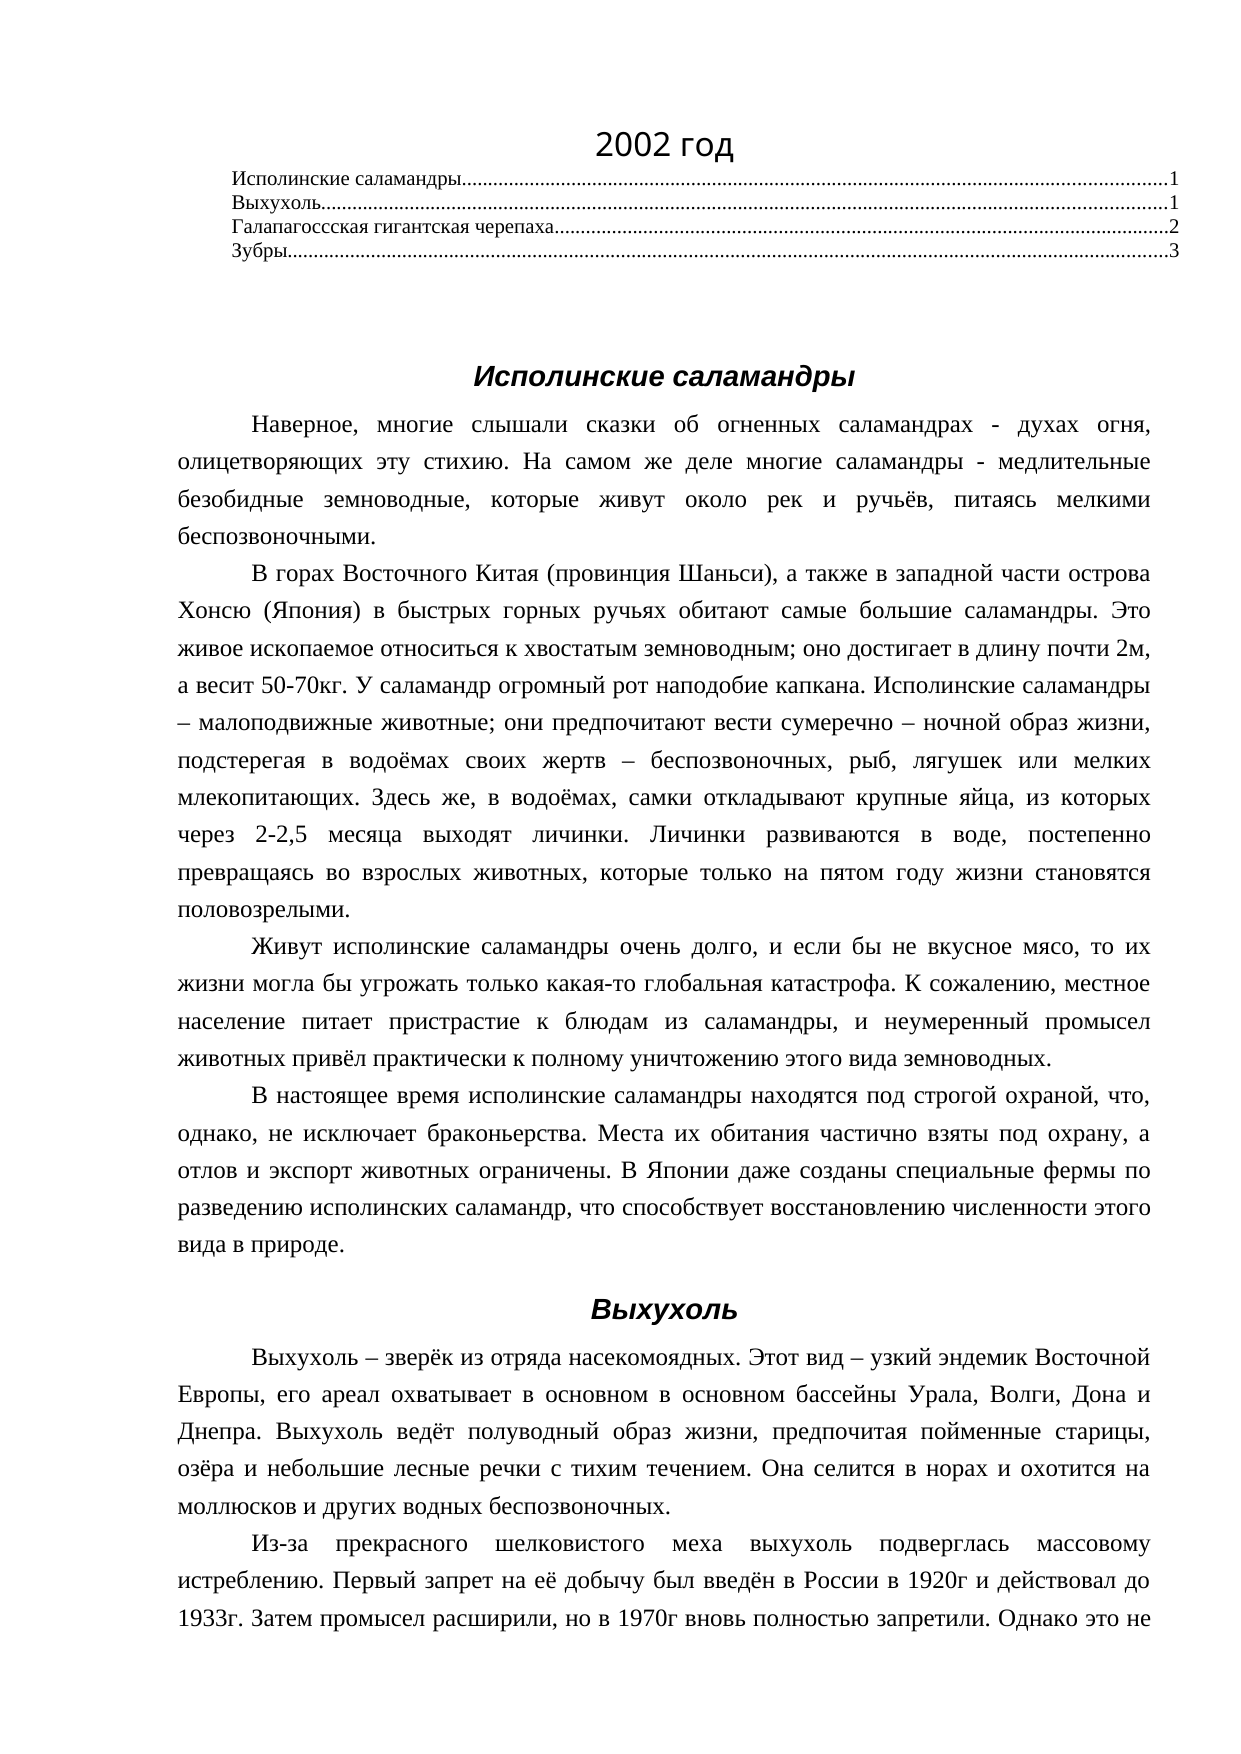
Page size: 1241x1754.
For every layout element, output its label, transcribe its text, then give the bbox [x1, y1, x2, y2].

text В горах Восточного Китая (провинция Шаньси), а также в западной части острова Хонсю (Япония) в быстрых горных ручьях обитают самые большие саламандры. Это живое ископаемое относиться к хвостатым земноводным; оно достигает в длину почти 2м, а весит 50-70кг. У саламандр огромный рот наподобие капкана. Исполинские саламандры – малоподвижные животные; они предпочитают вести сумеречно – ночной образ жизни, подстерегая в водоёмах своих жертв – беспозвоночных, рыб, лягушек или мелких млекопитающих. Здесь же, в водоёмах, самки откладывают крупные яйца, из которых через 2-2,5 месяца выходят личинки. Личинки развиваются в воде, постепенно превращаясь во взрослых животных, которые только на пятом году жизни становятся половозрелыми. [177, 558, 1152, 923]
text Живут исполинские саламандры очень долго, и если бы не вкусное мясо, то их жизни могла бы угрожать только какая-то глобальная катастрофа. К сожалению, местное население питает пристрастие к блюдам из саламандры, и неумеренный промысел животных привёл практически к полному уничтожению этого вида земноводных. [177, 931, 1152, 1072]
text Выхухоль 1 [198, 190, 1152, 214]
subtitle Исполинские саламандры [177, 359, 1152, 393]
text Исполинские саламандры 1 [198, 166, 1152, 190]
text Выхухоль – зверёк из отряда насекомоядных. Этот вид – узкий эндемик Восточной Европы, его ареал охватывает в основном в основном бассейны Урала, Волги, Дона и Днепра. Выхухоль ведёт полуводный образ жизни, предпочитая пойменные старицы, озёра и небольшие лесные речки с тихим течением. Она селится в норах и охотится на моллюсков и других водных беспозвоночных. [177, 1342, 1152, 1519]
text 2002 год [177, 121, 1152, 166]
text Зубры 3 [198, 238, 1152, 262]
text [177, 1528, 1152, 1631]
subtitle Выхухоль [177, 1292, 1152, 1325]
text Галапагоссская гигантская черепаха 2 [198, 214, 1152, 238]
text В настоящее время исполинские саламандры находятся под строгой охраной, что, однако, не исключает браконьерства. Места их обитания частично взяты под охрану, а отлов и экспорт животных ограничены. В Японии даже созданы специальные фермы по разведению исполинских саламандр, что способствует восстановлению численности этого вида в природе. [177, 1080, 1152, 1258]
text Наверное, многие слышали сказки об огненных саламандрах - духах огня, олицетворяющих эту стихию. На самом же деле многие саламандры - медлительные безобидные земноводные, которые живут около рек и ручьёв, питаясь мелкими беспозвоночными. [177, 409, 1152, 550]
